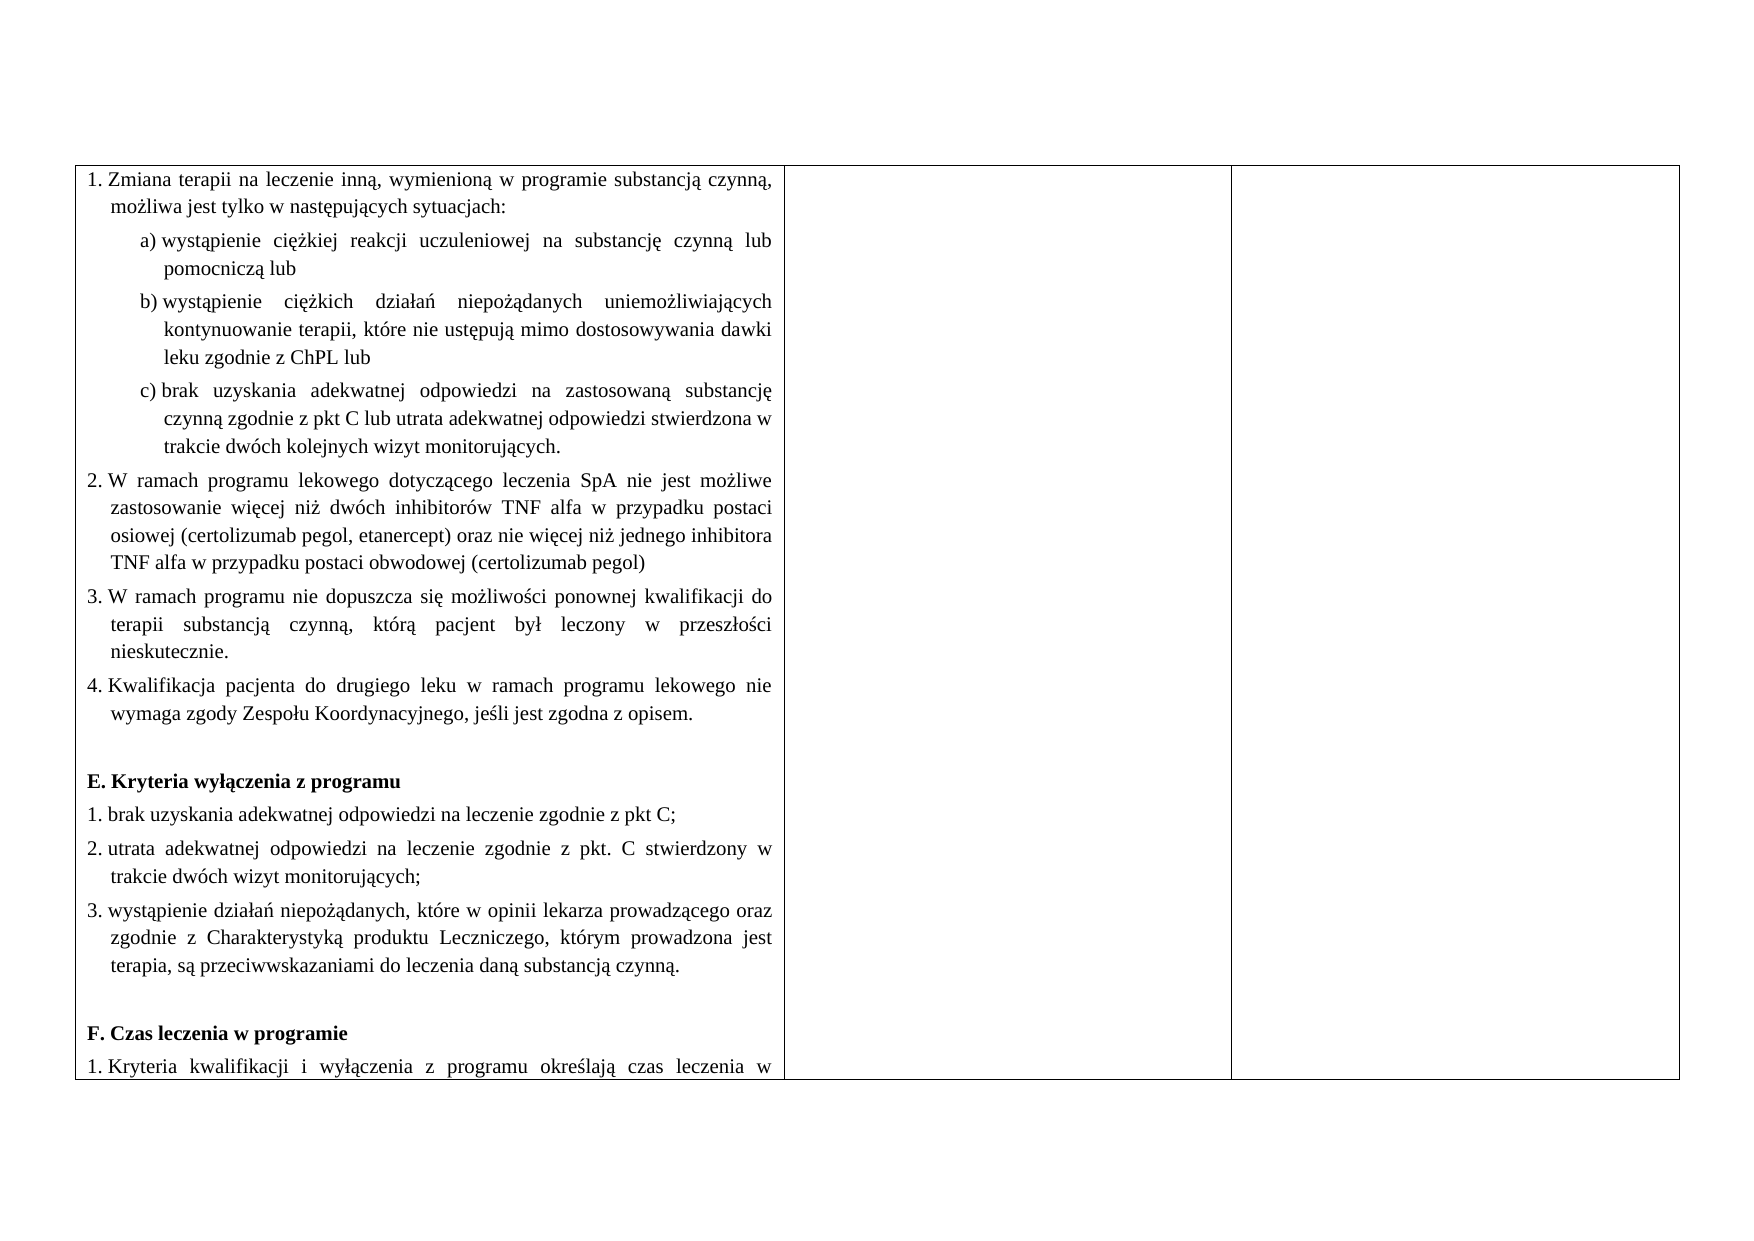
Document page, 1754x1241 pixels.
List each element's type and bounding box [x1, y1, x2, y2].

table_cell [76, 166, 784, 1078]
table_cell [1232, 166, 1679, 1078]
table_cell [785, 166, 1231, 1078]
